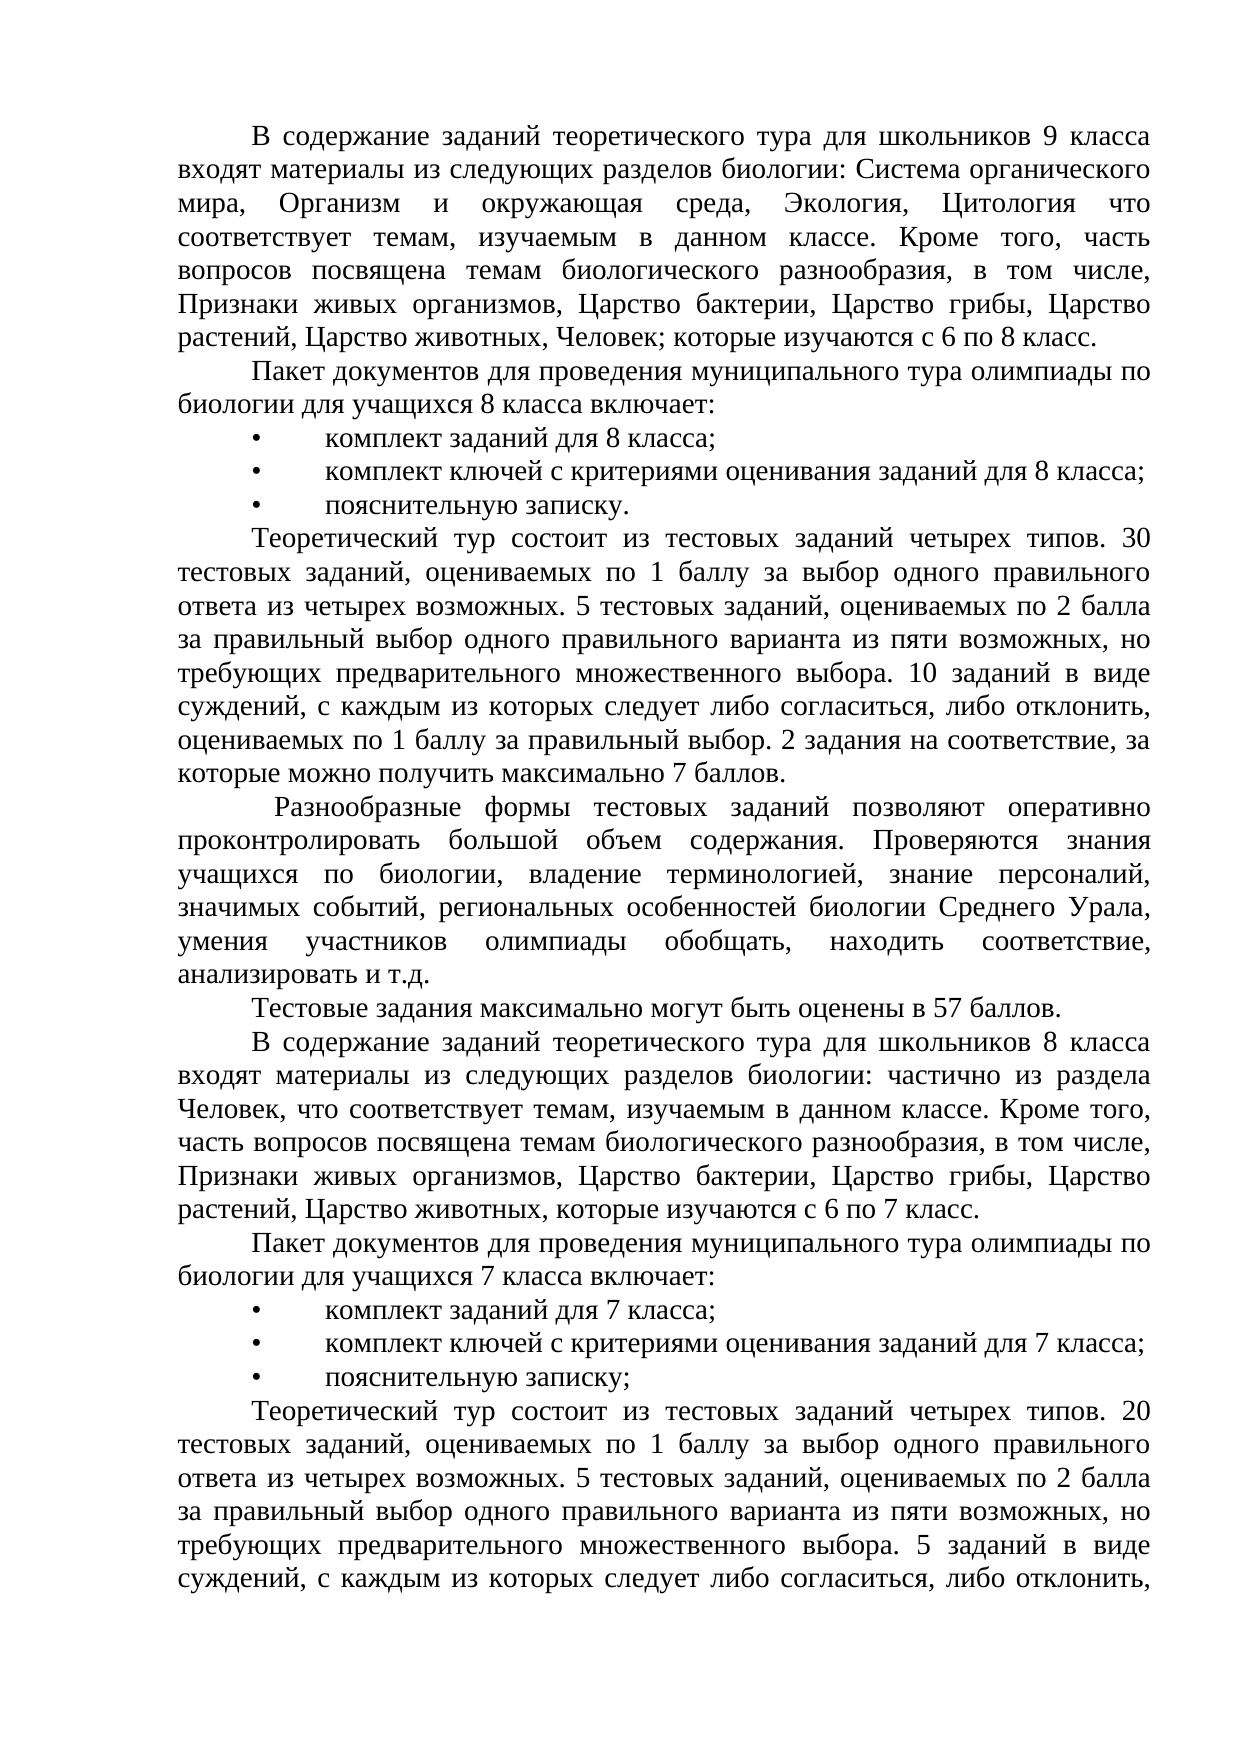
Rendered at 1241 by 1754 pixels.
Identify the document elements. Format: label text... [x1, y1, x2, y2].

text Теоретический тур состоит из тестовых заданий четырех типов. 30 тестовых заданий, оцениваемых по 1 баллу за выбор одного правильного ответа из четырех возможных. 5 тестовых заданий, оцениваемых по 2 балла за правильный выбор одного правильного варианта из пяти возможных, но требующих предварительного множественного выбора. 10 заданий в виде суждений, с каждым из которых следует либо согласиться, либо отклонить, оцениваемых по 1 баллу за правильный выбор. 2 задания на соответствие, за которые можно получить максимально 7 баллов. [177, 521, 1152, 789]
text Разнообразные формы тестовых заданий позволяют оперативно проконтролировать большой объем содержания. Проверяются знания учащихся по биологии, владение терминологией, знание персоналий, значимых событий, региональных особенностей биологии Среднего Урала, умения участников олимпиады обобщать, находить соответствие, анализировать и т.д. [177, 789, 1152, 990]
text • комплект ключей с критериями оценивания заданий для 8 класса; [177, 453, 1152, 487]
text • комплект заданий для 8 класса; [177, 420, 1152, 453]
text • пояснительную записку; [177, 1359, 1152, 1393]
text Пакет документов для проведения муниципального тура олимпиады по биологии для учащихся 7 класса включает: [177, 1225, 1152, 1292]
text • комплект ключей с критериями оценивания заданий для 7 класса; [177, 1326, 1152, 1359]
text Тестовые задания максимально могут быть оценены в 57 баллов. [177, 990, 1152, 1024]
text В содержание заданий теоретического тура для школьников 8 класса входят материалы из следующих разделов биологии: частично из раздела Человек, что соответствует темам, изучаемым в данном классе. Кроме того, часть вопросов посвящена темам биологического разнообразия, в том числе, Признаки живых организмов, Царство бактерии, Царство грибы, Царство растений, Царство животных, которые изучаются с 6 по 7 класс. [177, 1024, 1152, 1225]
text Пакет документов для проведения муниципального тура олимпиады по биологии для учащихся 8 класса включает: [177, 353, 1152, 420]
text В содержание заданий теоретического тура для школьников 9 класса входят материалы из следующих разделов биологии: Система органического мира, Организм и окружающая среда, Экология, Цитология что соответствует темам, изучаемым в данном классе. Кроме того, часть вопросов посвящена темам биологического разнообразия, в том числе, Признаки живых организмов, Царство бактерии, Царство грибы, Царство растений, Царство животных, Человек; которые изучаются с 6 по 8 класс. [177, 118, 1152, 353]
text • пояснительную записку. [177, 487, 1152, 521]
text • комплект заданий для 7 класса; [177, 1292, 1152, 1326]
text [177, 1393, 1152, 1594]
